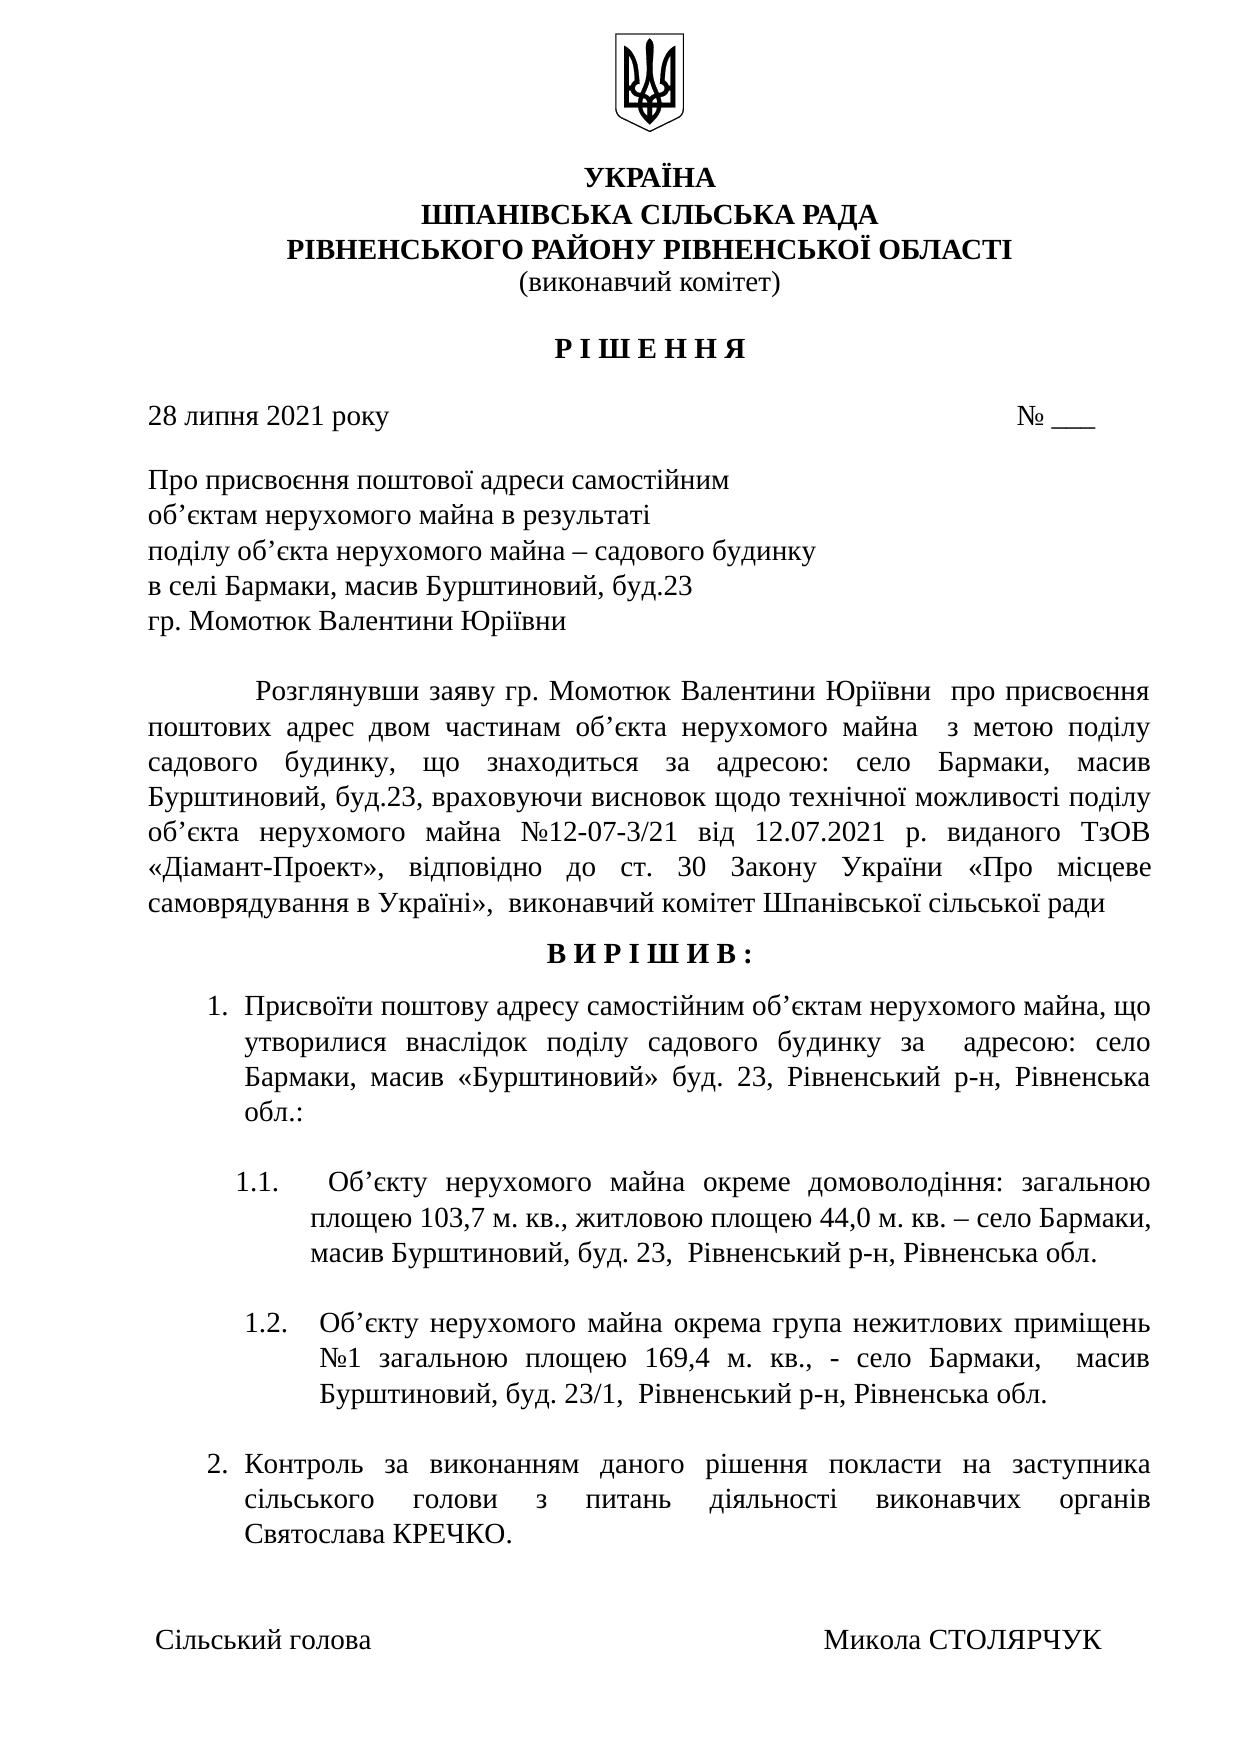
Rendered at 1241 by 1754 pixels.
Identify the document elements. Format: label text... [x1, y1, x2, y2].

text Р І Ш Е Н Н Я [148, 331, 1152, 365]
list Об’єкту нерухомого майна окреме домоволодіння: загальною площею 103,7 м. кв., житловою площею 44,0 м. кв. – село Бармаки, масив Бурштиновий, буд. 23, Рівненський р-н, Рівненська обл. [235, 1164, 1152, 1268]
text ШПАНІВСЬКА сільська рада [148, 206, 838, 229]
text 28 липня 2021 року № ___ [148, 398, 1152, 432]
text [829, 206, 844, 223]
text РІВНЕНСЬКОГО РАЙОНУ РІВНЕНСЬКОЇ ОБЛАСТІ [148, 241, 1152, 264]
text в селі Бармаки, масив Бурштиновий, буд.23 [148, 568, 1152, 601]
list Об’єкту нерухомого майна окрема група нежитлових приміщень №1 загальною площею 169,4 м. кв., - село Бармаки, масив Бурштиновий, буд. 23/1, Рівненський р-н, Рівненська обл. [244, 1305, 1152, 1409]
text поділу об’єкта нерухомого майна – садового будинку [148, 533, 1152, 566]
list Присвоїти поштову адресу самостійним об’єктам нерухомого майна, що утворилися внаслідок поділу садового будинку за адресою: село Бармаки, масив «Бурштиновий» буд. 23, Рівненський р-н, Рівненська обл.: [207, 988, 1152, 1128]
list Контроль за виконанням даного рішення покласти на заступника сільського голови з питань діяльності виконавчих органів Святослава КРЕЧКО. [207, 1446, 1152, 1550]
text Україна [148, 160, 1152, 193]
text об’єктам нерухомого майна в результаті [148, 497, 1152, 531]
text Сільський голова Микола СТОЛЯРЧУК [148, 1622, 1152, 1656]
text Про присвоєння поштової адреси самостійним [148, 462, 1152, 496]
text Розглянувши заяву гр. Момотюк Валентини Юріївни про присвоєння поштових адрес двом частинам об’єкта нерухомого майна з метою поділу садового будинку, що знаходиться за адресою: село Бармаки, масив Бурштиновий, буд.23, враховуючи висновок щодо технічної можливості поділу об’єкта нерухомого майна №12-07-3/21 від 12.07.2021 р. виданого ТзОВ «Діамант-Проект», відповідно до ст. 30 Закону України «Про місцеве самоврядування в Україні», виконавчий комітет Шпанівської сільської ради [148, 673, 1152, 918]
text ШПАНІВСЬКА сільська рада [856, 206, 1152, 229]
text гр. Момотюк Валентини Юріївни [148, 603, 1152, 637]
text (виконавчий комітет) [148, 264, 1152, 298]
text В И Р І Ш И В : [148, 937, 1152, 970]
